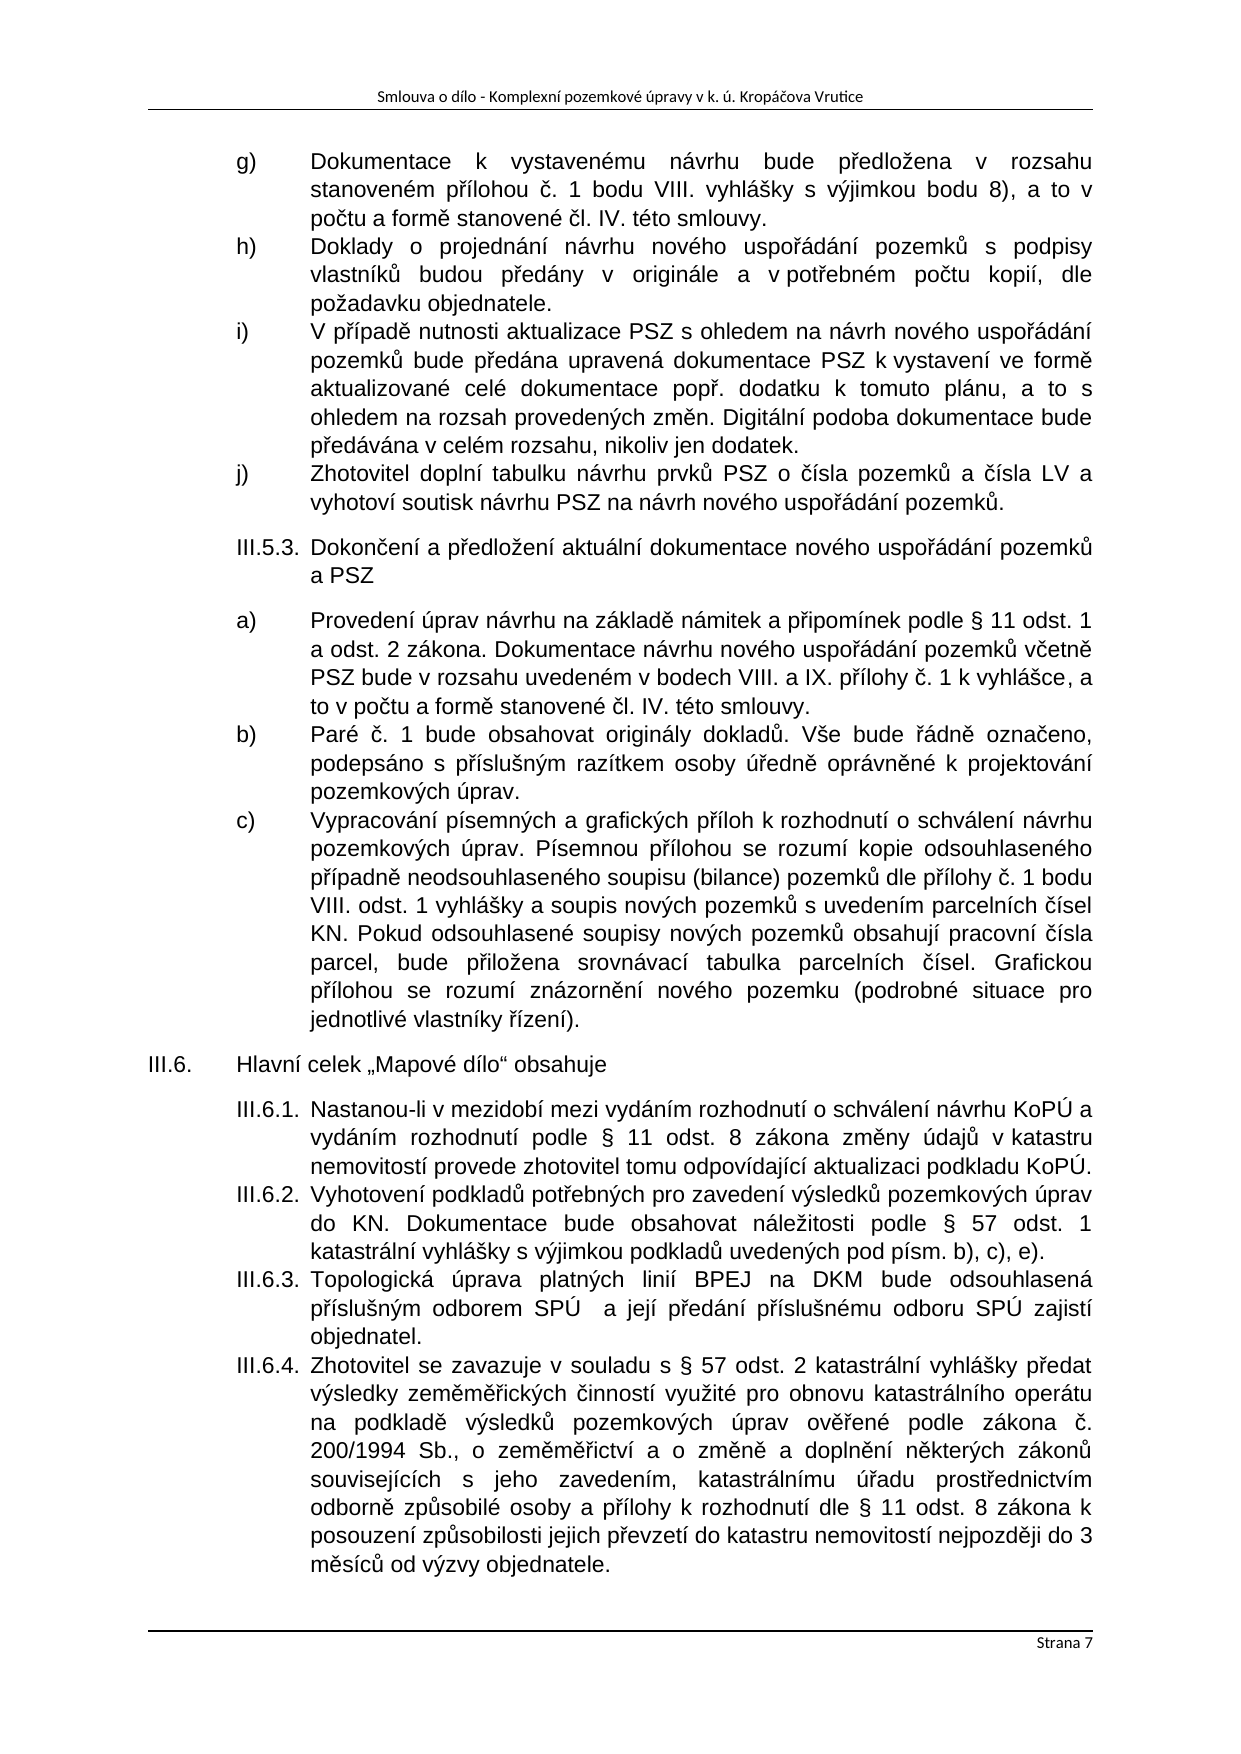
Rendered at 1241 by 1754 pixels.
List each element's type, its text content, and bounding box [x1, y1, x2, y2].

text Zhotovitel se zavazuje v souladu s § 57 odst. 2 katastrální vyhlášky předat výsledky zeměměřických činností využité pro obnovu katastrálního operátu na podkladě výsledků pozemkových úprav ověřené podle zákona č. 200/1994 Sb., o zeměměřictví a o změně a doplnění některých zákonů souvisejících s jeho zavedením, katastrálnímu úřadu prostřednictvím odborně způsobilé osoby a přílohy k rozhodnutí dle § 11 odst. 8 zákona k posouzení způsobilosti jejich převzetí do katastru nemovitostí nejpozději do 3 měsíců od výzvy objednatele. [236, 1352, 1093, 1577]
text Zhotovitel doplní tabulku návrhu prvků PSZ o čísla pozemků a čísla LV a vyhotoví soutisk návrhu PSZ na návrh nového uspořádání pozemků. [236, 460, 1093, 515]
text Paré č. 1 bude obsahovat originály dokladů. Vše bude řádně označeno, podepsáno s příslušným razítkem osoby úředně oprávněné k projektování pozemkových úprav. [236, 721, 1093, 804]
text Dokončení a předložení aktuální dokumentace nového uspořádání pozemků a PSZ [236, 534, 1093, 589]
text V případě nutnosti aktualizace PSZ s ohledem na návrh nového uspořádání pozemků bude předána upravená dokumentace PSZ k vystavení ve formě aktualizované celé dokumentace popř. dodatku k tomuto plánu, a to s ohledem na rozsah provedených změn. Digitální podoba dokumentace bude předávána v celém rozsahu, nikoliv jen dodatek. [236, 318, 1093, 458]
text Vyhotovení podkladů potřebných pro zavedení výsledků pozemkových úprav do KN. Dokumentace bude obsahovat náležitosti podle § 57 odst. 1 katastrální vyhlášky s výjimkou podkladů uvedených pod písm. b), c), e). [236, 1181, 1093, 1264]
text Topologická úprava platných linií BPEJ na DKM bude odsouhlasená příslušným odborem SPÚ a její předání příslušnému odboru SPÚ zajistí objednatel. [236, 1266, 1093, 1350]
text Provedení úprav návrhu na základě námitek a připomínek podle § 11 odst. 1 a odst. 2 zákona. Dokumentace návrhu nového uspořádání pozemků včetně PSZ bude v rozsahu uvedeném v bodech VIII. a IX. přílohy č. 1 k vyhlášce, a to v počtu a formě stanovené čl. IV. této smlouvy. [236, 607, 1093, 719]
text Dokumentace k vystavenému návrhu bude předložena v rozsahu stanoveném přílohou č. 1 bodu VIII. vyhlášky s výjimkou bodu 8), a to v počtu a formě stanovené čl. IV. této smlouvy. [236, 148, 1093, 231]
text Doklady o projednání návrhu nového uspořádání pozemků s podpisy vlastníků budou předány v originále a v potřebném počtu kopií, dle požadavku objednatele. [236, 233, 1093, 316]
list Hlavní celek „Mapové dílo“ obsahuje [148, 1051, 1093, 1077]
text Nastanou-li v mezidobí mezi vydáním rozhodnutí o schválení návrhu KoPÚ a vydáním rozhodnutí podle § 11 odst. 8 zákona změny údajů v katastru nemovitostí provede zhotovitel tomu odpovídající aktualizaci podkladu KoPÚ. [236, 1096, 1093, 1179]
text Vypracování písemných a grafických příloh k rozhodnutí o schválení návrhu pozemkových úprav. Písemnou přílohou se rozumí kopie odsouhlaseného případně neodsouhlaseného soupisu (bilance) pozemků dle přílohy č. 1 bodu VIII. odst. 1 vyhlášky a soupis nových pozemků s uvedením parcelních čísel KN. Pokud odsouhlasené soupisy nových pozemků obsahují pracovní čísla parcel, bude přiložena srovnávací tabulka parcelních čísel. Grafickou přílohou se rozumí znázornění nového pozemku (podrobné situace pro jednotlivé vlastníky řízení). [236, 807, 1093, 1032]
